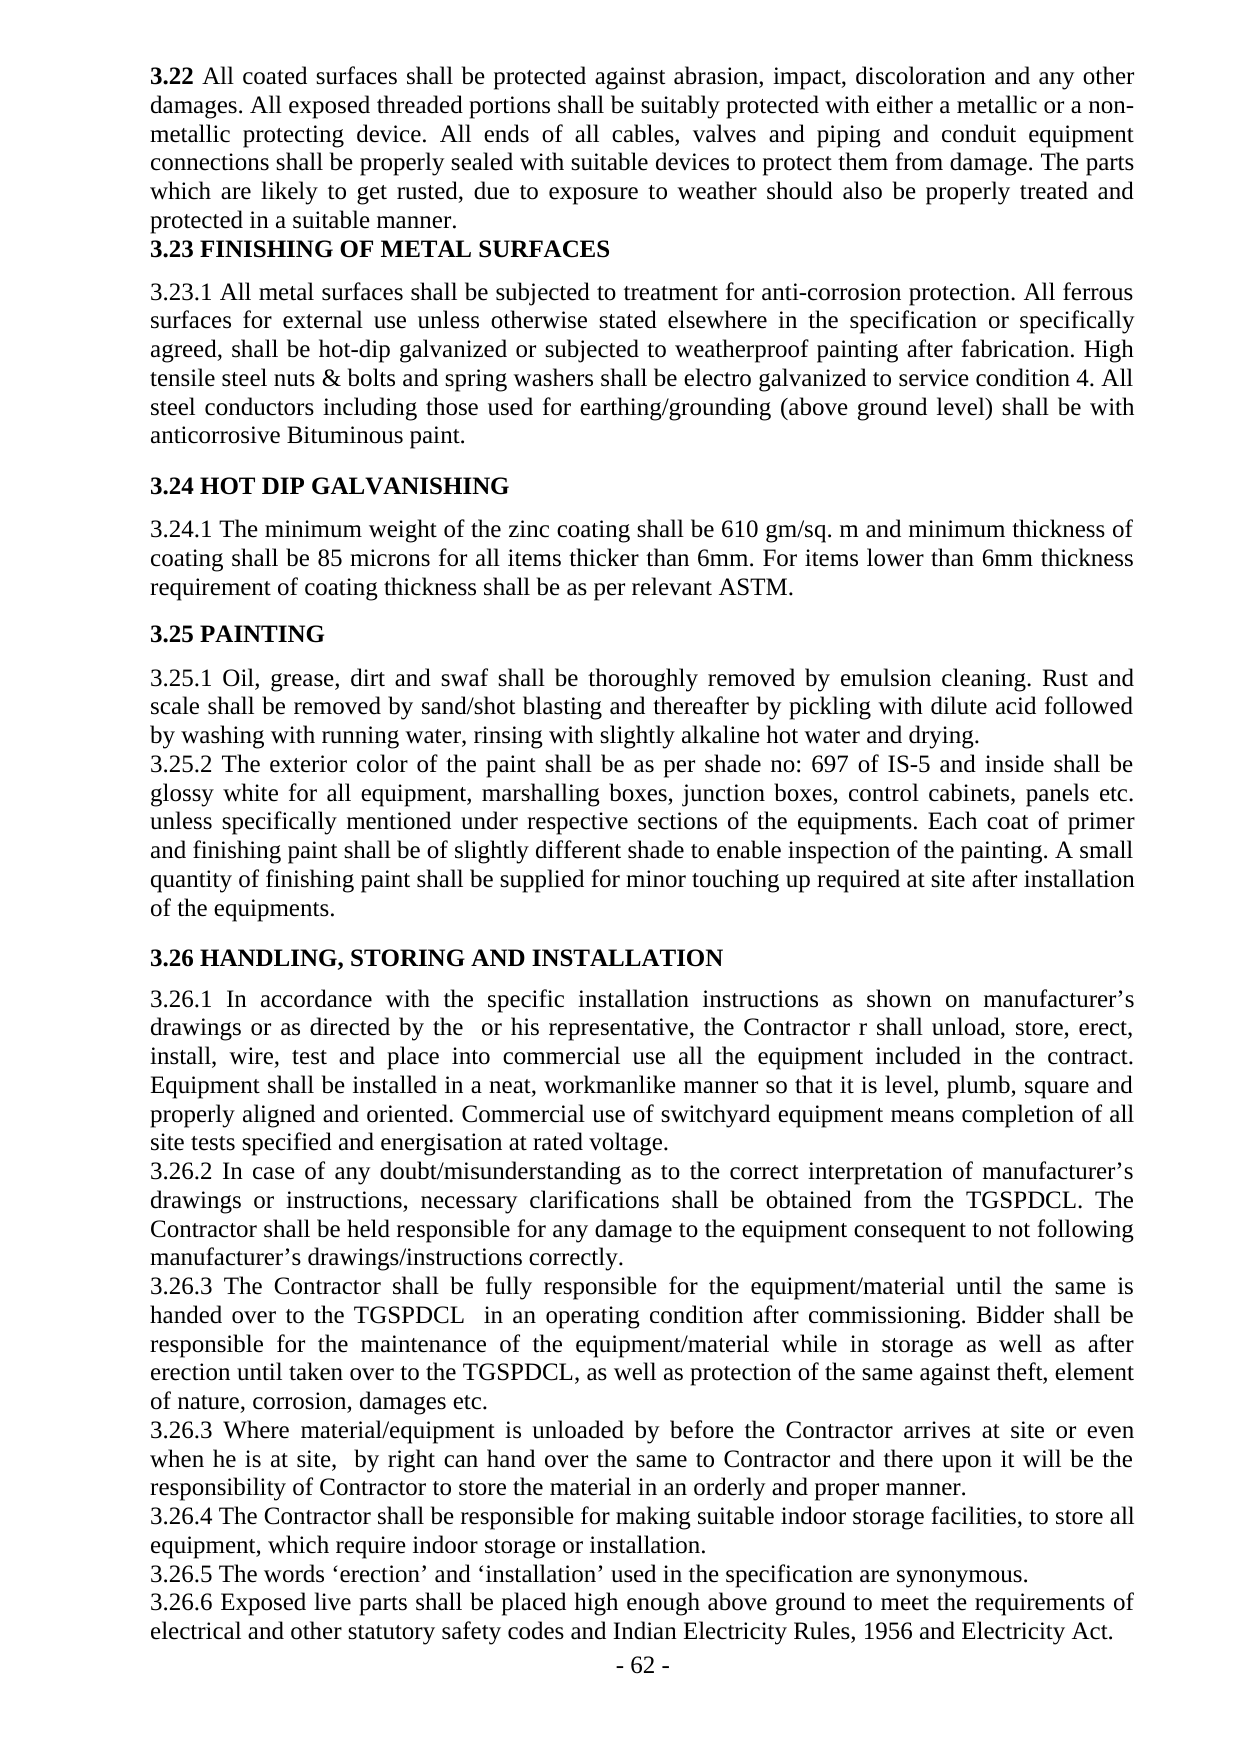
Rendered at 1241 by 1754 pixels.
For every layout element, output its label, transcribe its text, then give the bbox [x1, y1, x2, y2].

text 3.26.4 The Contractor shall be responsible for making suitable indoor storage facilities, to store all equipment, which require indoor storage or installation. [150, 1501, 1135, 1559]
text 3.26.1 In accordance with the specific installation instructions as shown on manufacturer’s drawings or as directed by the or his representative, the Contractor r shall unload, store, erect, install, wire, test and place into commercial use all the equipment included in the contract. Equipment shall be installed in a neat, workmanlike manner so that it is level, plumb, square and properly aligned and oriented. Commercial use of switchyard equipment means completion of all site tests specified and energisation at rated voltage. [150, 984, 1135, 1156]
text 3.26.3 Where material/equipment is unloaded by before the Contractor arrives at site or even when he is at site, by right can hand over the same to Contractor and there upon it will be the responsibility of Contractor to store the material in an orderly and proper manner. [150, 1415, 1135, 1501]
text 3.25 PAINTING [150, 619, 1135, 648]
text 3.26.5 The words ‘erection’ and ‘installation’ used in the specification are synonymous. [150, 1559, 1135, 1587]
text 3.24.1 The minimum weight of the zinc coating shall be 610 gm/sq. m and minimum thickness of coating shall be 85 microns for all items thicker than 6mm. For items lower than 6mm thickness requirement of coating thickness shall be as per relevant ASTM. [150, 514, 1135, 600]
text 3.26.6 Exposed live parts shall be placed high enough above ground to meet the requirements of electrical and other statutory safety codes and Indian Electricity Rules, 1956 and Electricity Act. [150, 1587, 1135, 1645]
text 3.26.2 In case of any doubt/misunderstanding as to the correct interpretation of manufacturer’s drawings or instructions, necessary clarifications shall be obtained from the TGSPDCL. The Contractor shall be held responsible for any damage to the equipment consequent to not following manufacturer’s drawings/instructions correctly. [150, 1156, 1135, 1271]
text 3.26.3 The Contractor shall be fully responsible for the equipment/material until the same is handed over to the TGSPDCL in an operating condition after commissioning. Bidder shall be responsible for the maintenance of the equipment/material while in storage as well as after erection until taken over to the TGSPDCL, as well as protection of the same against theft, element of nature, corrosion, damages etc. [150, 1271, 1135, 1415]
text 3.22 All coated surfaces shall be protected against abrasion, impact, discoloration and any other damages. All exposed threaded portions shall be suitably protected with either a metallic or a non-metallic protecting device. All ends of all cables, valves and piping and conduit equipment connections shall be properly sealed with suitable devices to protect them from damage. The parts which are likely to get rusted, due to exposure to weather should also be properly treated and protected in a suitable manner. [150, 61, 1135, 234]
text 3.24 HOT DIP GALVANISHING [150, 471, 1135, 500]
text 3.25.2 The exterior color of the paint shall be as per shade no: 697 of IS-5 and inside shall be glossy white for all equipment, marshalling boxes, junction boxes, control cabinets, panels etc. unless specifically mentioned under respective sections of the equipments. Each coat of primer and finishing paint shall be of slightly different shade to enable inspection of the painting. A small quantity of finishing paint shall be supplied for minor touching up required at site after installation of the equipments. [150, 749, 1135, 921]
text 3.23.1 All metal surfaces shall be subjected to treatment for anti-corrosion protection. All ferrous surfaces for external use unless otherwise stated elsewhere in the specification or specifically agreed, shall be hot-dip galvanized or subjected to weatherproof painting after fabrication. High tensile steel nuts & bolts and spring washers shall be electro galvanized to service condition 4. All steel conductors including those used for earthing/grounding (above ground level) shall be with anticorrosive Bituminous paint. [150, 277, 1135, 449]
text 3.25.1 Oil, grease, dirt and swaf shall be thoroughly removed by emulsion cleaning. Rust and scale shall be removed by sand/shot blasting and thereafter by pickling with dilute acid followed by washing with running water, rinsing with slightly alkaline hot water and drying. [150, 663, 1135, 749]
text 3.23 FINISHING OF METAL SURFACES [150, 234, 1135, 262]
text 3.26 HANDLING, STORING AND INSTALLATION [150, 943, 1135, 972]
